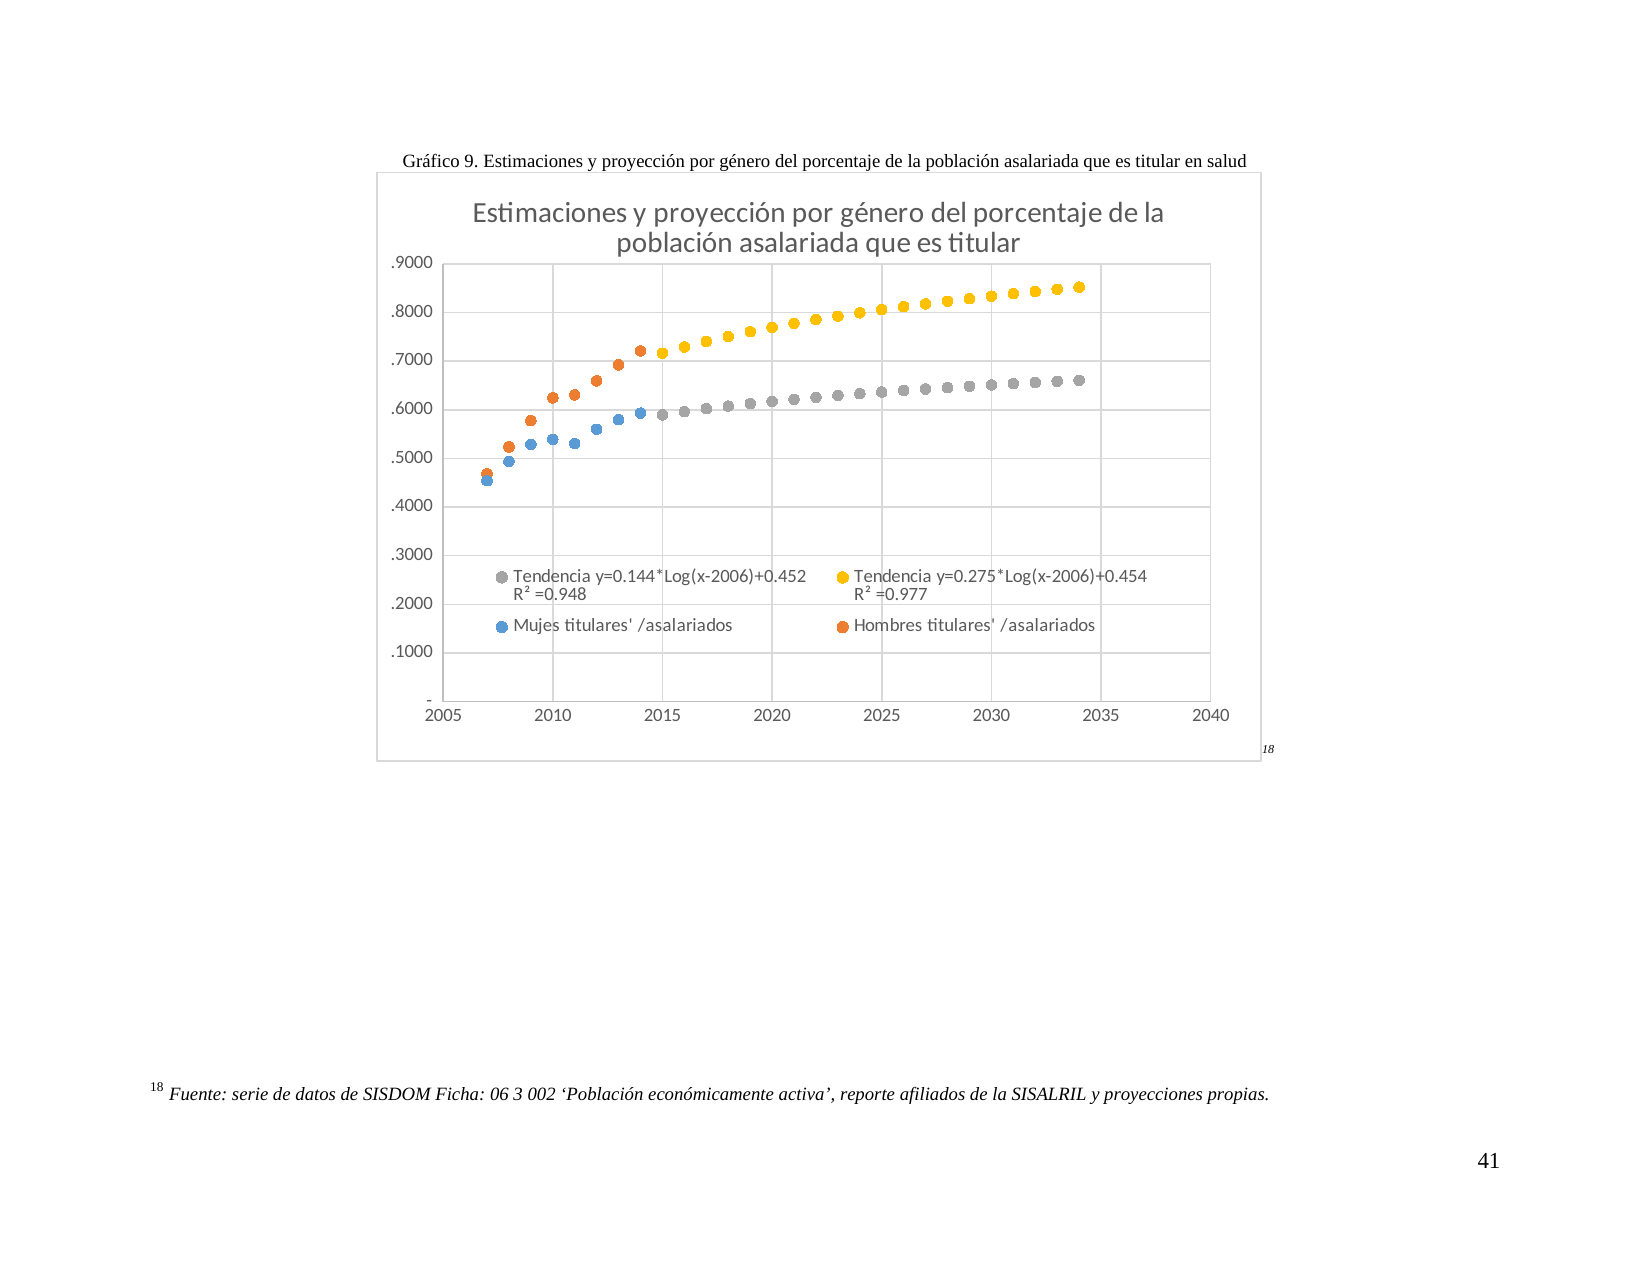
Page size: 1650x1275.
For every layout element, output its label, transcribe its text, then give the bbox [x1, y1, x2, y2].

text Gráfico 9. Estimaciones y proyección por género del porcentaje de la población asalariada que es titular en salud [150, 150, 1500, 172]
